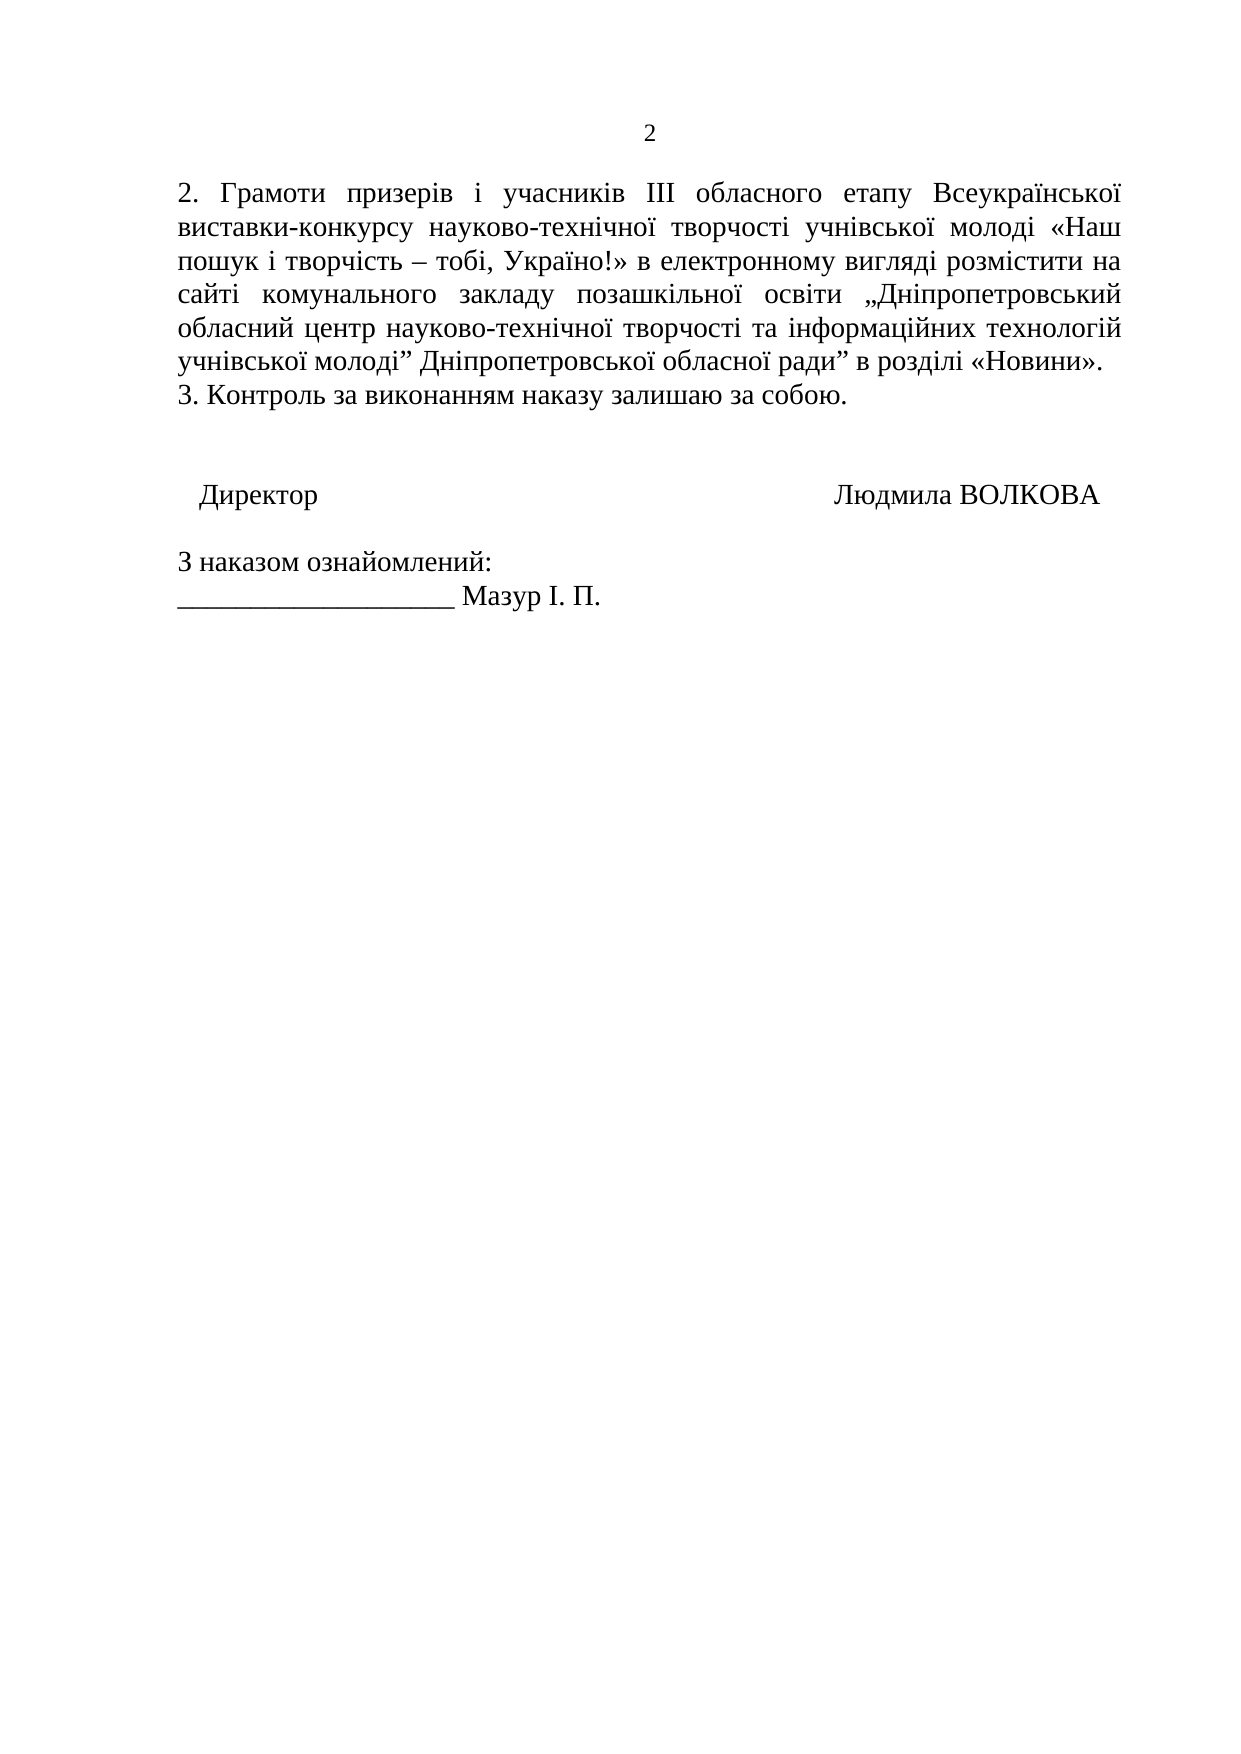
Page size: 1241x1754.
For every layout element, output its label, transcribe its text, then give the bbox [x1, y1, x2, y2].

text З наказом ознайомлений: [177, 544, 1122, 578]
text 2. Грамоти призерів і учасників ІІІ обласного етапу Всеукраїнської виставки-конкурсу науково-технічної творчості учнівської молоді «Наш пошук і творчість – тобі, Україно!» в електронному вигляді розмістити на сайті комунального закладу позашкільної освіти „Дніпропетровський обласний центр науково-технічної творчості та інформаційних технологій учнівської молоді” Дніпропетровської обласної ради” в розділі «Новини». [177, 176, 1122, 377]
text Директор Людмила ВОЛКОВА [177, 477, 1122, 511]
text ___________________ Мазур І. П. [177, 578, 1122, 612]
text 3. Контроль за виконанням наказу залишаю за собою. [177, 377, 1122, 410]
